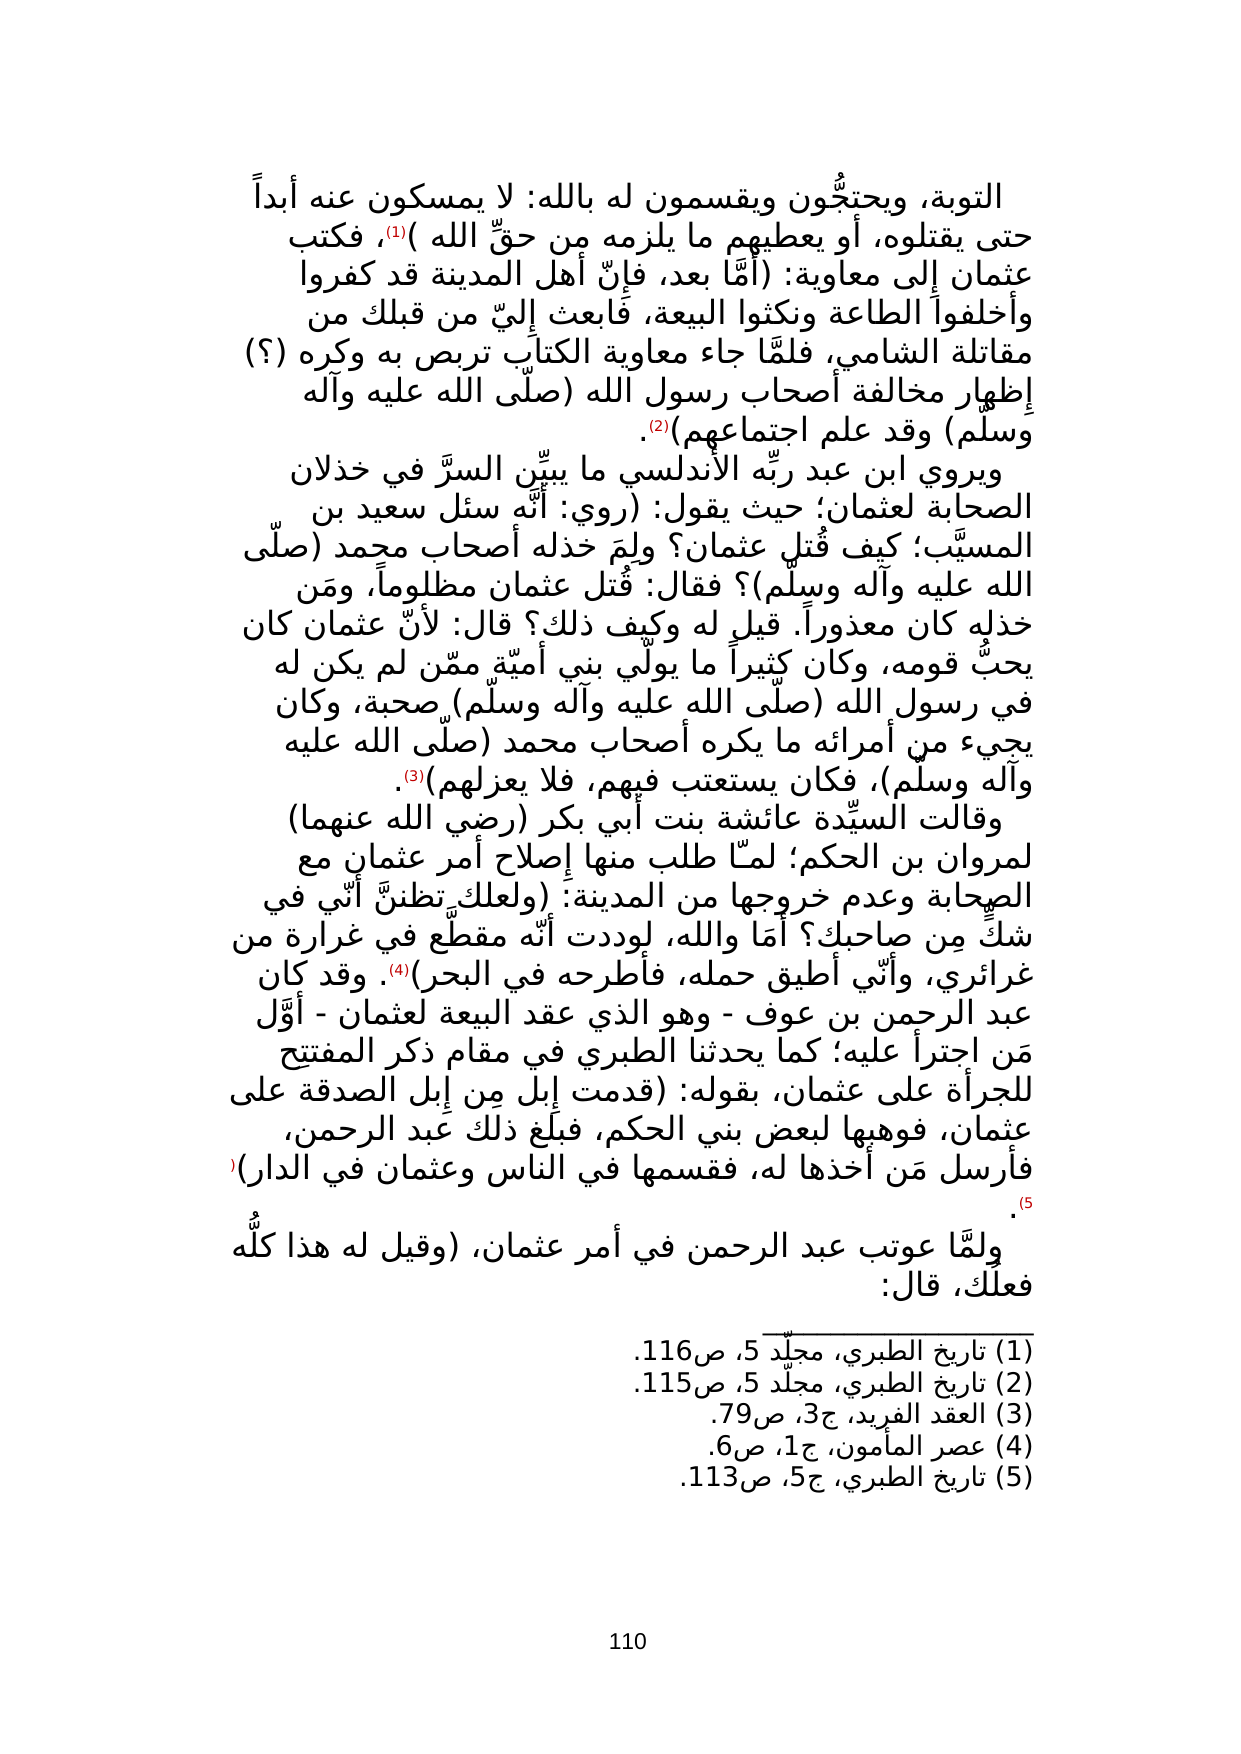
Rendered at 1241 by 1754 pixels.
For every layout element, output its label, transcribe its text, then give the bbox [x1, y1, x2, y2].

text (2) تاريخ الطبري، مجلّد 5، ص115. [222, 1367, 1033, 1399]
text ولمَّا عوتب عبد الرحمن في أمر عثمان، (وقيل له هذا كلُّه فعلُك، قال: [222, 1226, 1033, 1304]
text التوبة، ويحتجُّون ويقسمون له بالله: لا يمسكون عنه أبداً حتى يقتلوه، أو يعطيهم ما يلزمه من حقِّ الله )(1)، فكتب عثمان إِلى معاوية: (أمَّا بعد، فإِنّ أهل المدينة قد كفروا وأخلفوا الطاعة ونكثوا البيعة، فابعث إِليّ من قبلك من مقاتلة الشامي، فلمَّا جاء معاوية الكتاب تربص به وكره (؟) إِظهار مخالفة أصحاب رسول الله (صلّى الله عليه وآله وسلّم) وقد علم اجتماعهم)(2). [222, 177, 1033, 449]
text (5) تاريخ الطبري، ج5، ص113. [222, 1462, 1033, 1493]
text ويروي ابن عبد ربِّه الأندلسي ما يبيِّن السرَّ في خذلان الصحابة لعثمان؛ حيث يقول: (روي: أنَّه سئل سعيد بن المسيَّب؛ كيف قُتل عثمان؟ ولِمَ خذله أصحاب محمد (صلّى الله عليه وآله وسلّم)؟ فقال: قُتل عثمان مظلوماً، ومَن خذله كان معذوراً. قيل له وكيف ذلك؟ قال: لأنّ عثمان كان يحبُّ قومه، وكان كثيراً ما يولّي بني أميّة ممّن لم يكن له في رسول الله (صلّى الله عليه وآله وسلّم) صحبة، وكان يجيء من أمرائه ما يكره أصحاب محمد (صلّى الله عليه وآله وسلّم)، فكان يستعتب فيهم، فلا يعزلهم)(3). [222, 449, 1033, 799]
text وقالت السيِّدة عائشة بنت أبي بكر (رضي الله عنهما) لمروان بن الحكم؛ لمـّا طلب منها إِصلاح أمر عثمان مع الصحابة وعدم خروجها من المدينة: (ولعلك تظننَّ أنّي في شكٍّ مِن صاحبك؟ أمَا والله، لوددت أنّه مقطَّع في غرارة من غرائري، وأنّي أطيق حمله، فأطرحه في البحر)(4). وقد كان عبد الرحمن بن عوف - وهو الذي عقد البيعة لعثمان - أوَّل مَن اجترأ عليه؛ كما يحدثنا الطبري في مقام ذكر المفتتِح للجرأة على عثمان، بقوله: (قدمت إِبل مِن إِبل الصدقة على عثمان، فوهبها لبعض بني الحكم، فبلغ ذلك عبد الرحمن، فأرسل مَن أخذها له، فقسمها في الناس وعثمان في الدار)(5). [222, 799, 1033, 1226]
text (4) عصر المأمون، ج1، ص6. [222, 1430, 1033, 1462]
text ____________________ [222, 1304, 1033, 1336]
text (1) تاريخ الطبري، مجلّد 5، ص116. [222, 1336, 1033, 1367]
text (3) العقد الفريد، ج3، ص79. [222, 1399, 1033, 1430]
